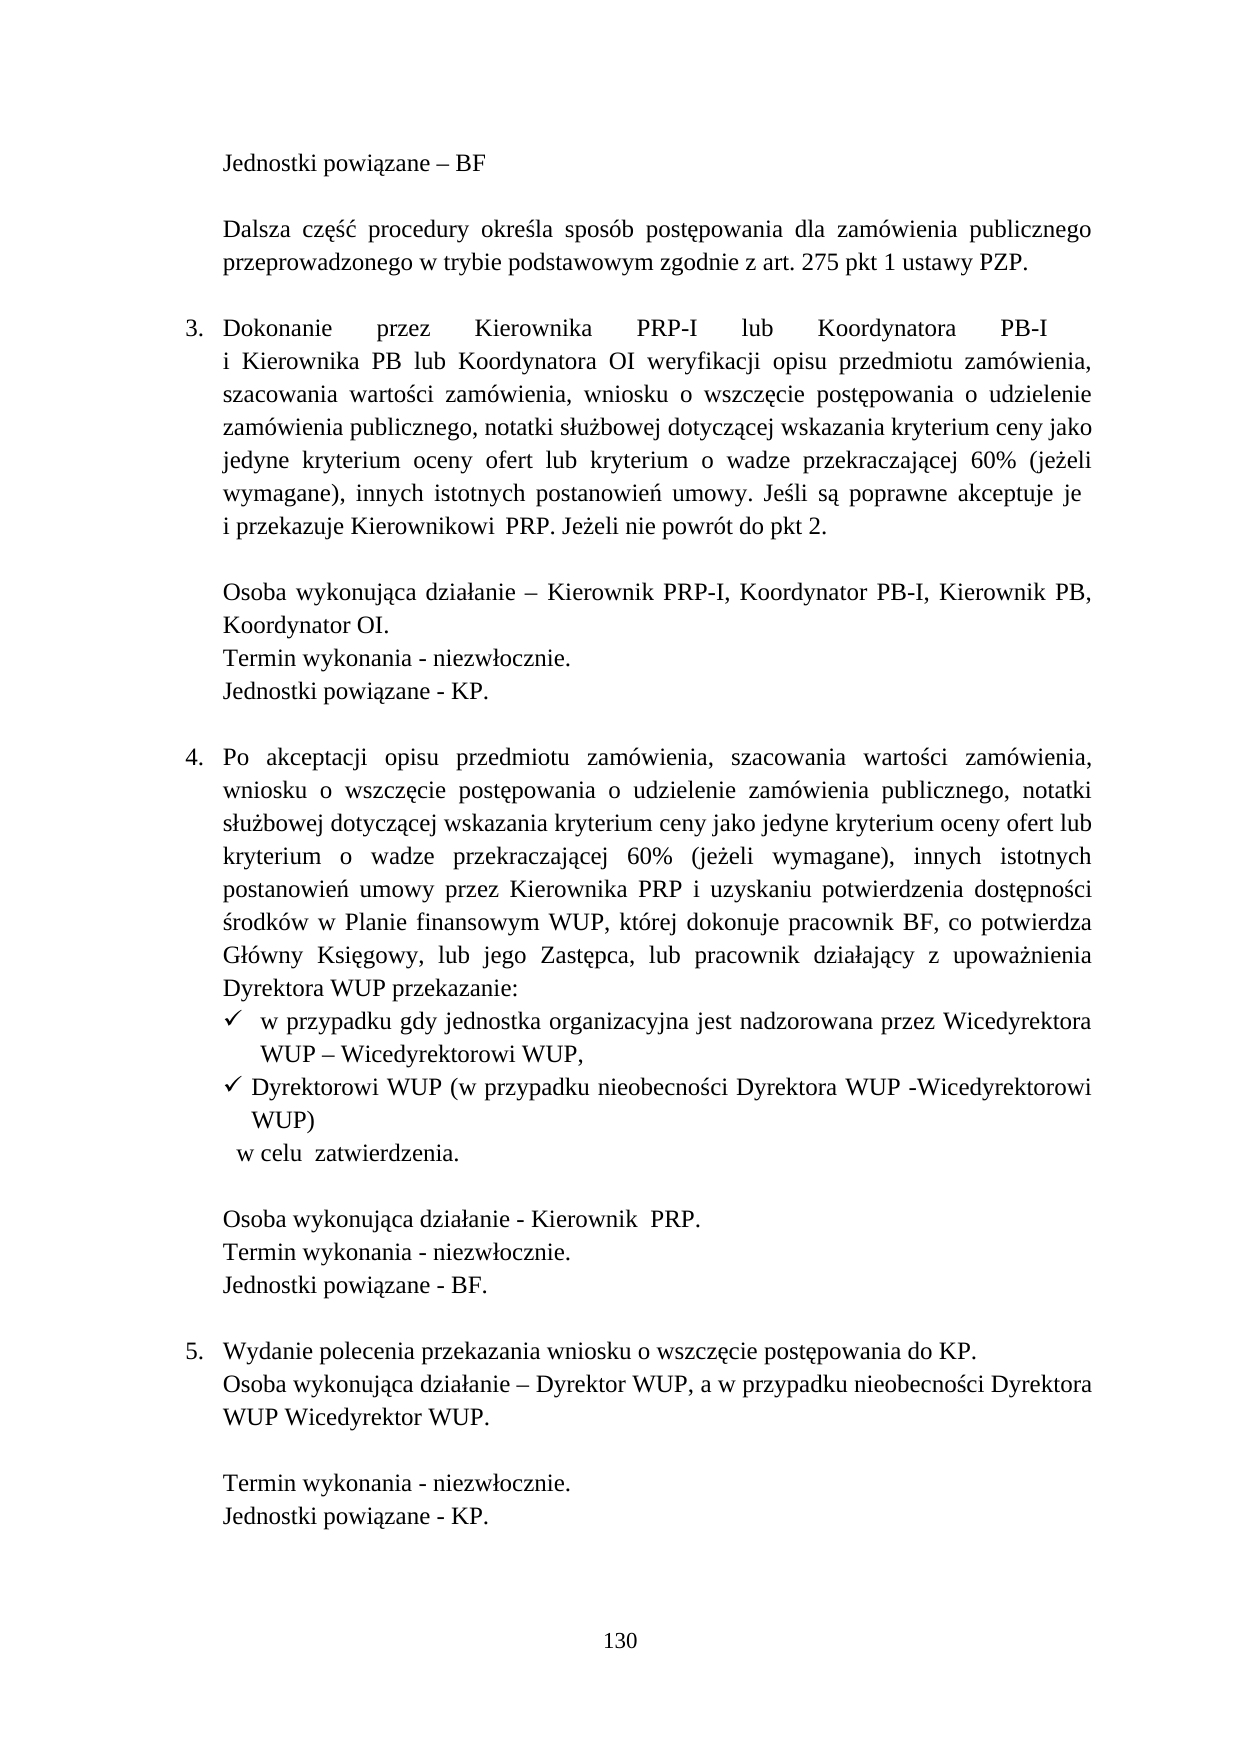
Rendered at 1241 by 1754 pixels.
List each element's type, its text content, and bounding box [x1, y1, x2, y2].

list Dyrektorowi WUP (w przypadku nieobecności Dyrektora WUP -Wicedyrektorowi WUP) [223, 1072, 1093, 1134]
list Osoba wykonująca działanie – Kierownik PRP-I, Koordynator PB-I, Kierownik PB, Koordynator OI. [223, 577, 1093, 639]
list Jednostki powiązane - KP. [223, 676, 1093, 705]
list Termin wykonania - niezwłocznie. [223, 1468, 1093, 1497]
list Jednostki powiązane - BF. [223, 1270, 1093, 1299]
list w przypadku gdy jednostka organizacyjna jest nadzorowana przez Wicedyrektora WUP – Wicedyrektorowi WUP, [223, 1006, 1093, 1068]
list w celu zatwierdzenia. [148, 1138, 1093, 1167]
list Termin wykonania - niezwłocznie. [223, 643, 1093, 672]
list Po akceptacji opisu przedmiotu zamówienia, szacowania wartości zamówienia, wniosku o wszczęcie postępowania o udzielenie zamówienia publicznego, notatki służbowej dotyczącej wskazania kryterium ceny jako jedyne kryterium oceny ofert lub kryterium o wadze przekraczającej 60% (jeżeli wymagane), innych istotnych postanowień umowy przez Kierownika PRP i uzyskaniu potwierdzenia dostępności środków w Planie finansowym WUP, której dokonuje pracownik BF, co potwierdza Główny Księgowy, lub jego Zastępca, lub pracownik działający z upoważnienia Dyrektora WUP przekazanie: [185, 742, 1093, 1002]
list Wydanie polecenia przekazania wniosku o wszczęcie postępowania do KP. [185, 1336, 1093, 1365]
list Termin wykonania - niezwłocznie. [223, 1237, 1093, 1266]
list Jednostki powiązane – BF [223, 148, 1093, 176]
list Dokonanie przez Kierownika PRP-I lub Koordynatora PB-I i Kierownika PB lub Koordynatora OI weryfikacji opisu przedmiotu zamówienia, szacowania wartości zamówienia, wniosku o wszczęcie postępowania o udzielenie zamówienia publicznego, notatki służbowej dotyczącej wskazania kryterium ceny jako jedyne kryterium oceny ofert lub kryterium o wadze przekraczającej 60% (jeżeli wymagane), innych istotnych postanowień umowy. Jeśli są poprawne akceptuje je i przekazuje Kierownikowi PRP. Jeżeli nie powrót do pkt 2. [185, 313, 1093, 539]
list Dalsza część procedury określa sposób postępowania dla zamówienia publicznego przeprowadzonego w trybie podstawowym zgodnie z art. 275 pkt 1 ustawy PZP. [223, 214, 1093, 275]
list Osoba wykonująca działanie – Dyrektor WUP, a w przypadku nieobecności Dyrektora WUP Wicedyrektor WUP. [223, 1369, 1093, 1431]
list Osoba wykonująca działanie - Kierownik PRP. [223, 1204, 1093, 1233]
list Jednostki powiązane - KP. [223, 1501, 1093, 1530]
